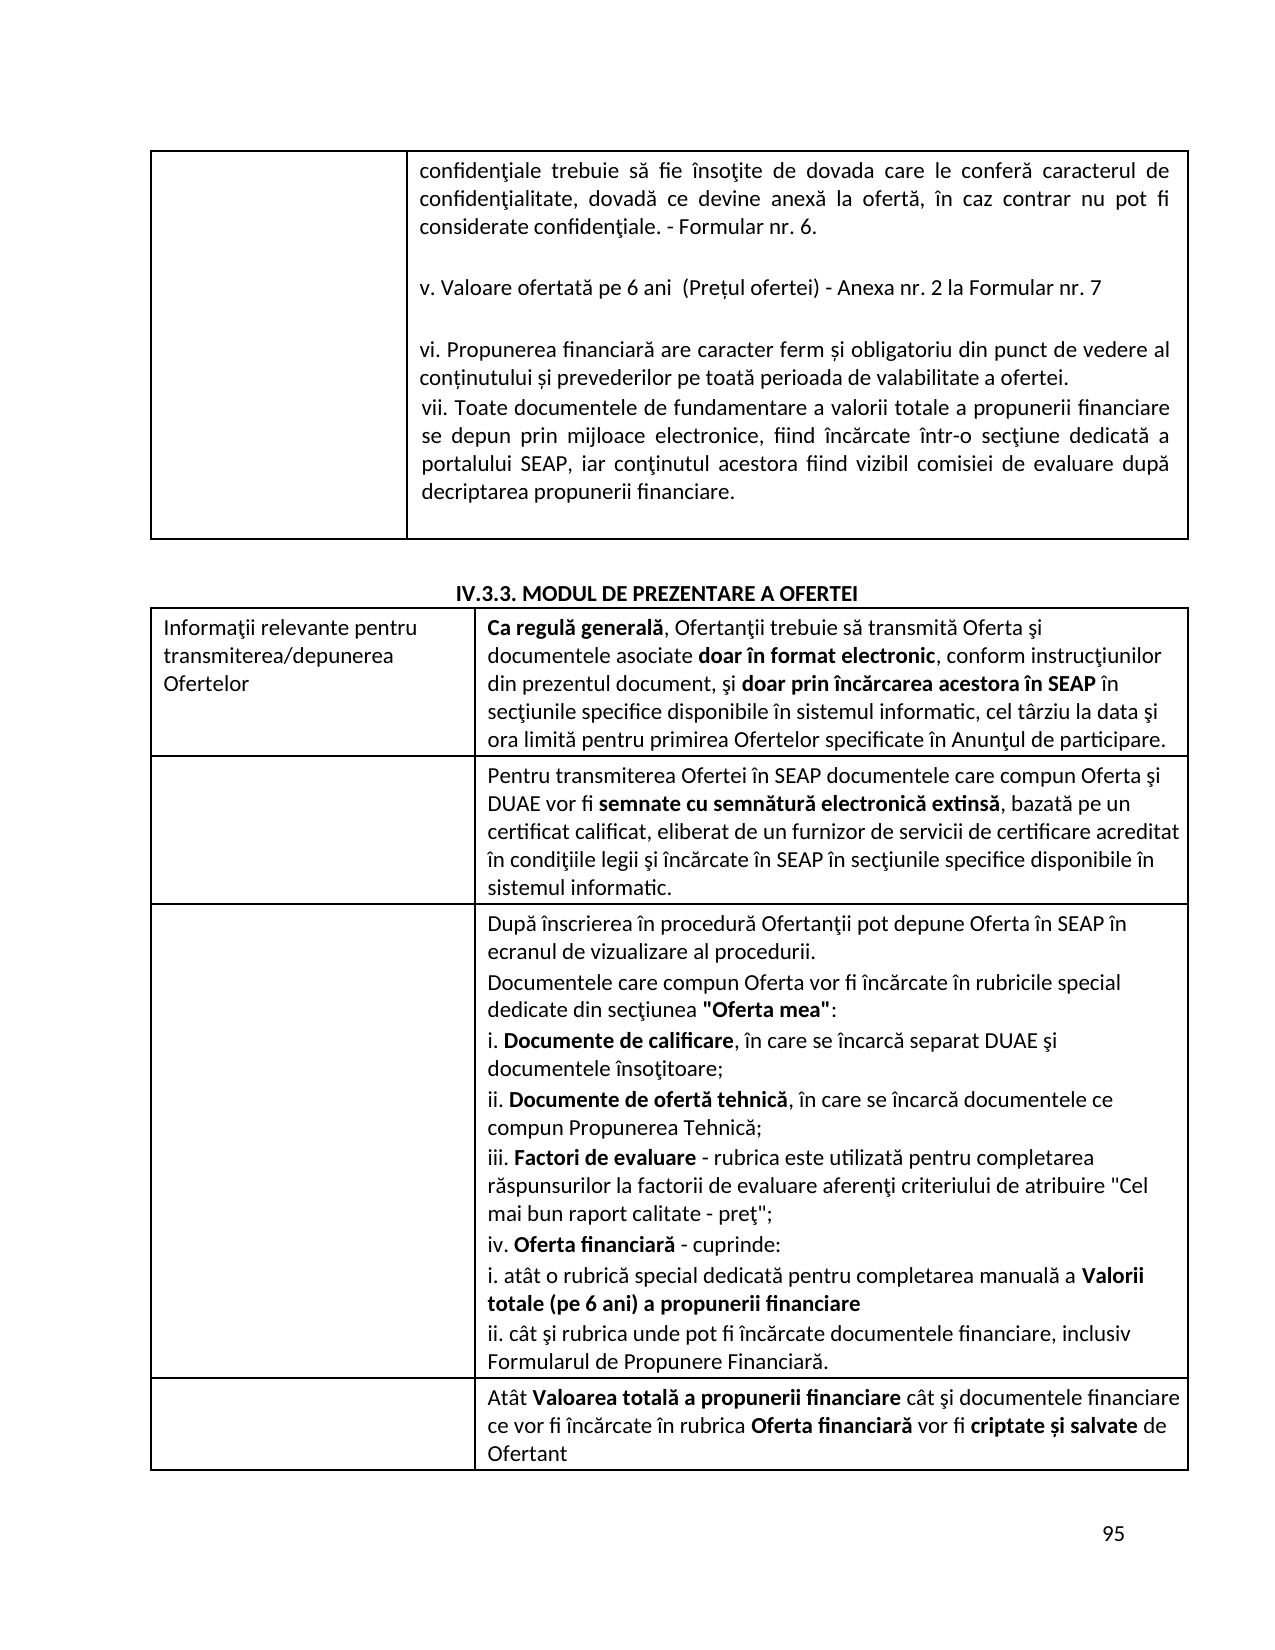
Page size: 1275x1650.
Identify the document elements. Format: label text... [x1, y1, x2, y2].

table_cell [152, 757, 474, 903]
text IV.3.3. MODUL DE PREZENTARE A OFERTEI [189, 579, 1125, 607]
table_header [152, 152, 406, 538]
table_cell Pentru transmiterea Ofertei în SEAP documentele care compun Oferta şi DUAE vor fi semnate cu semnătură electronică extinsă, bazată pe un certificat calificat, eliberat de un furnizor de servicii de certificare acreditat în condiţiile legii şi încărcate în SEAP în secţiunile specifice disponibile în sistemul informatic. [476, 757, 1187, 903]
table_header Ca regulă generală, Ofertanţii trebuie să transmită Oferta şi documentele asociate doar în format electronic, conform instrucţiunilor din prezentul document, şi doar prin încărcarea acestora în SEAP în secţiunile specifice disponibile în sistemul informatic, cel târziu la data şi ora limită pentru primirea Ofertelor specificate în Anunţul de participare. [476, 609, 1187, 755]
table_cell [152, 1379, 474, 1469]
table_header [408, 152, 1187, 538]
table_cell [152, 905, 474, 1377]
table_cell Atât Valoarea totală a propunerii financiare cât şi documentele financiare ce vor fi încărcate în rubrica Oferta financiară vor fi criptate și salvate de Ofertant [476, 1379, 1187, 1469]
table_cell După înscrierea în procedură Ofertanţii pot depune Oferta în SEAP în ecranul de vizualizare al procedurii. Documentele care compun Oferta vor fi încărcate în rubricile special dedicate din secţiunea "Oferta mea": i. Documente de calificare, în care se încarcă separat DUAE şi documentele însoţitoare; ii. Documente de ofertă tehnică, în care se încarcă documentele ce compun Propunerea Tehnică; iii. Factori de evaluare - rubrica este utilizată pentru completarea răspunsurilor la factorii de evaluare aferenţi criteriului de atribuire "Cel mai bun raport calitate - preţ"; iv. Oferta financiară - cuprinde: i. atât o rubrică special dedicată pentru completarea manuală a Valorii totale (pe 6 ani) a propunerii financiare ii. cât şi rubrica unde pot fi încărcate documentele financiare, inclusiv Formularul de Propunere Financiară. [476, 905, 1187, 1377]
table_header Informaţii relevante pentru transmiterea/depunerea Ofertelor [152, 609, 474, 755]
